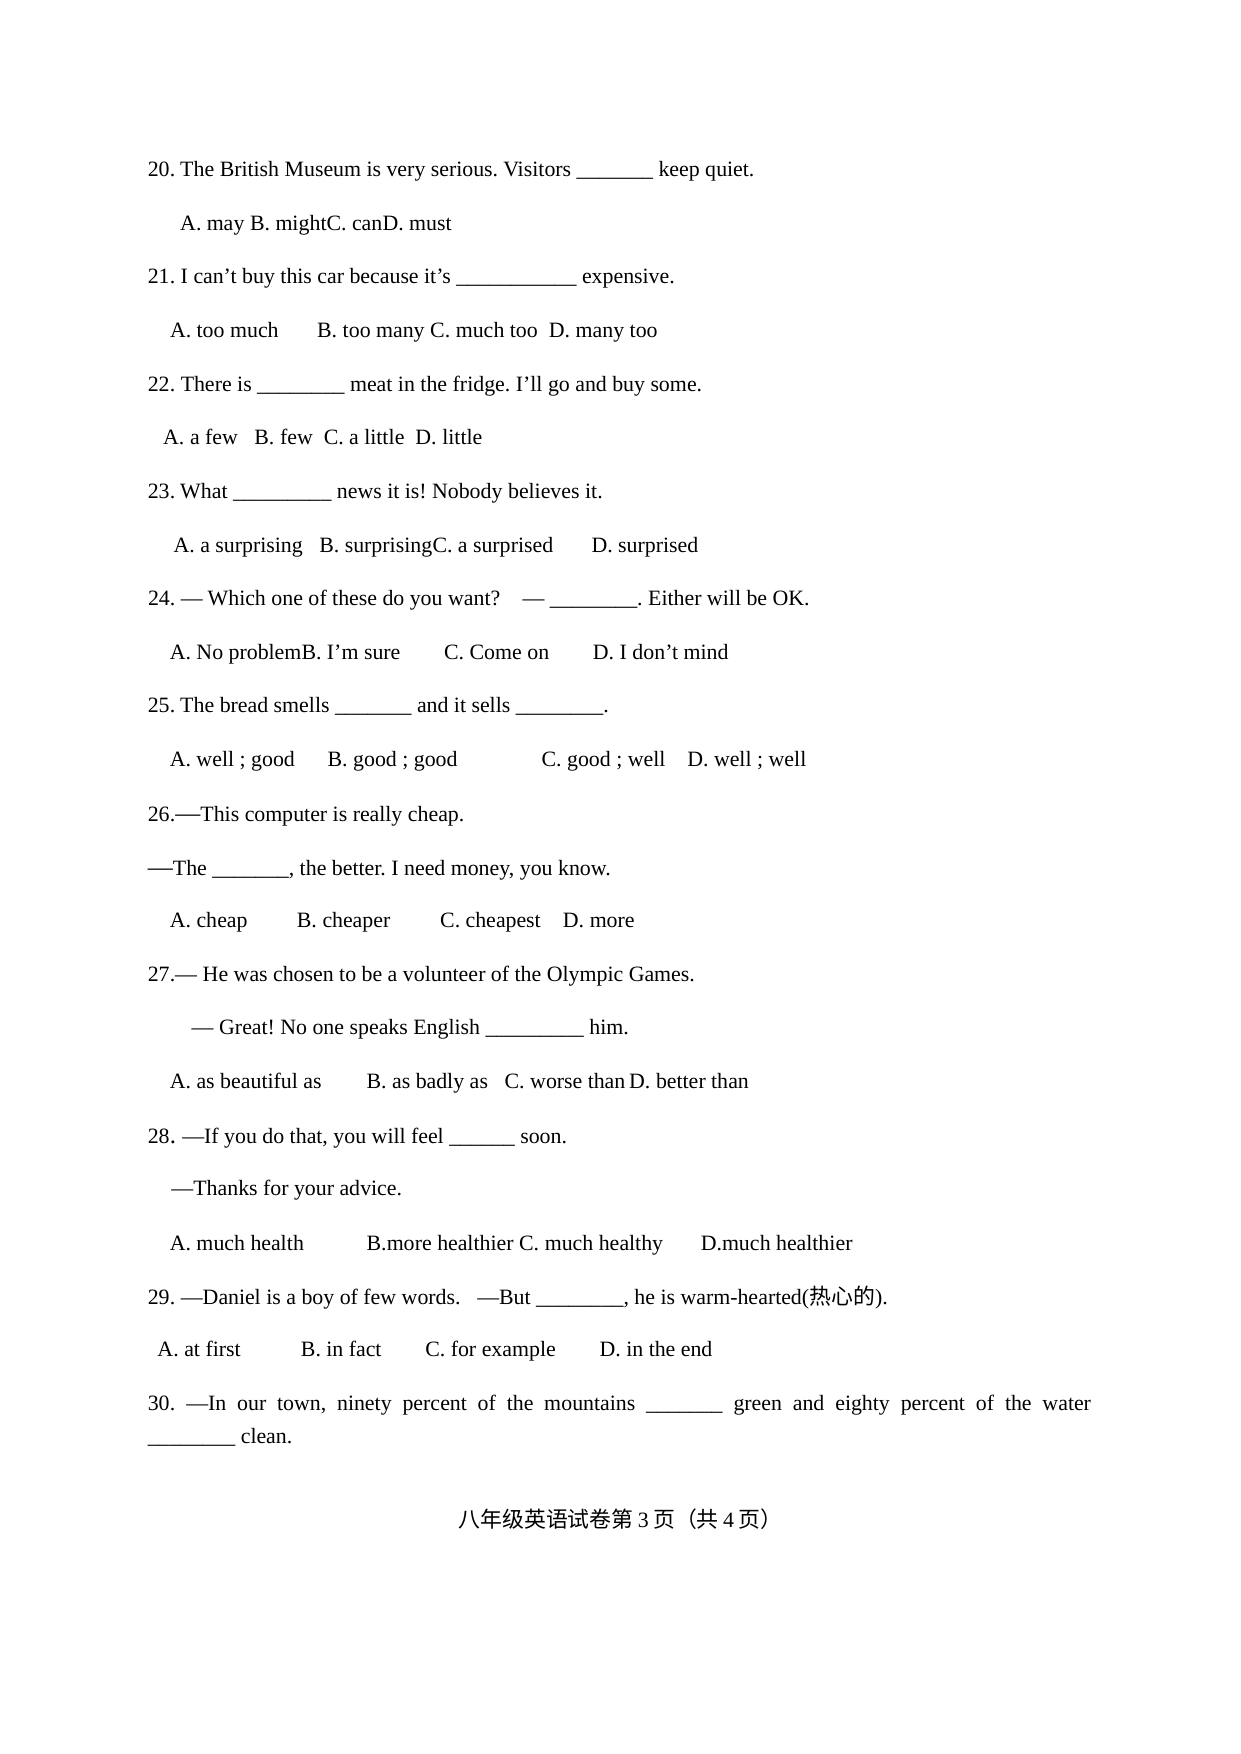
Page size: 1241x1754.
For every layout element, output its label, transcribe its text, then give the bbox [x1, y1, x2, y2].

text 30. —In our town, ninety percent of the mountains _______ green and eighty percent of the water ________ clean. [148, 1386, 1092, 1452]
text A. a few B. few C. a little D. little [148, 421, 1092, 453]
text A. No problemB. I’m sure C. Come on D. I don’t mind [148, 635, 1092, 668]
text 25. The bread smells _______ and it sells ________. [148, 689, 1092, 722]
text A. much health B.more healthier C. much healthy D.much healthier [148, 1225, 1092, 1258]
text A. well ; good B. good ; good C. good ; well D. well ; well [148, 742, 1092, 775]
text 20. The British Museum is very serious. Visitors _______ keep quiet. [148, 152, 1092, 185]
text A. may B. mightC. canD. must [180, 206, 1092, 239]
text 26.—This computer is really cheap. [148, 796, 1092, 829]
text A. cheap B. cheaper C. cheapest D. more [148, 903, 1092, 936]
text 22. There is ________ meat in the fridge. I’ll go and buy some. [148, 367, 1092, 400]
text 28. —If you do that, you will feel ______ soon. [148, 1118, 1092, 1151]
text A. as beautiful as B. as badly as C. worse than D. better than [148, 1064, 1092, 1097]
text 27.— He was chosen to be a volunteer of the Olympic Games. [148, 957, 1092, 990]
text A. a surprising B. surprisingC. a surprised D. surprised [148, 528, 1092, 561]
text 21. I can’t buy this car because it’s ___________ expensive. [148, 259, 1092, 292]
text A. at first B. in fact C. for example D. in the end [148, 1332, 1092, 1365]
text 23. What _________ news it is! Nobody believes it. [148, 474, 1092, 507]
text —Thanks for your advice. [148, 1172, 1092, 1204]
text — Great! No one speaks English _________ him. [148, 1011, 1092, 1043]
text 29. —Daniel is a boy of few words. —But ________, he is warm-hearted(热心的). [148, 1279, 1092, 1312]
text 24. — Which one of these do you want? — ________. Either will be OK. [148, 581, 1092, 614]
text A. too much B. too many C. much too D. many too [148, 313, 1092, 346]
text —The _______, the better. I need money, you know. [148, 850, 1092, 882]
